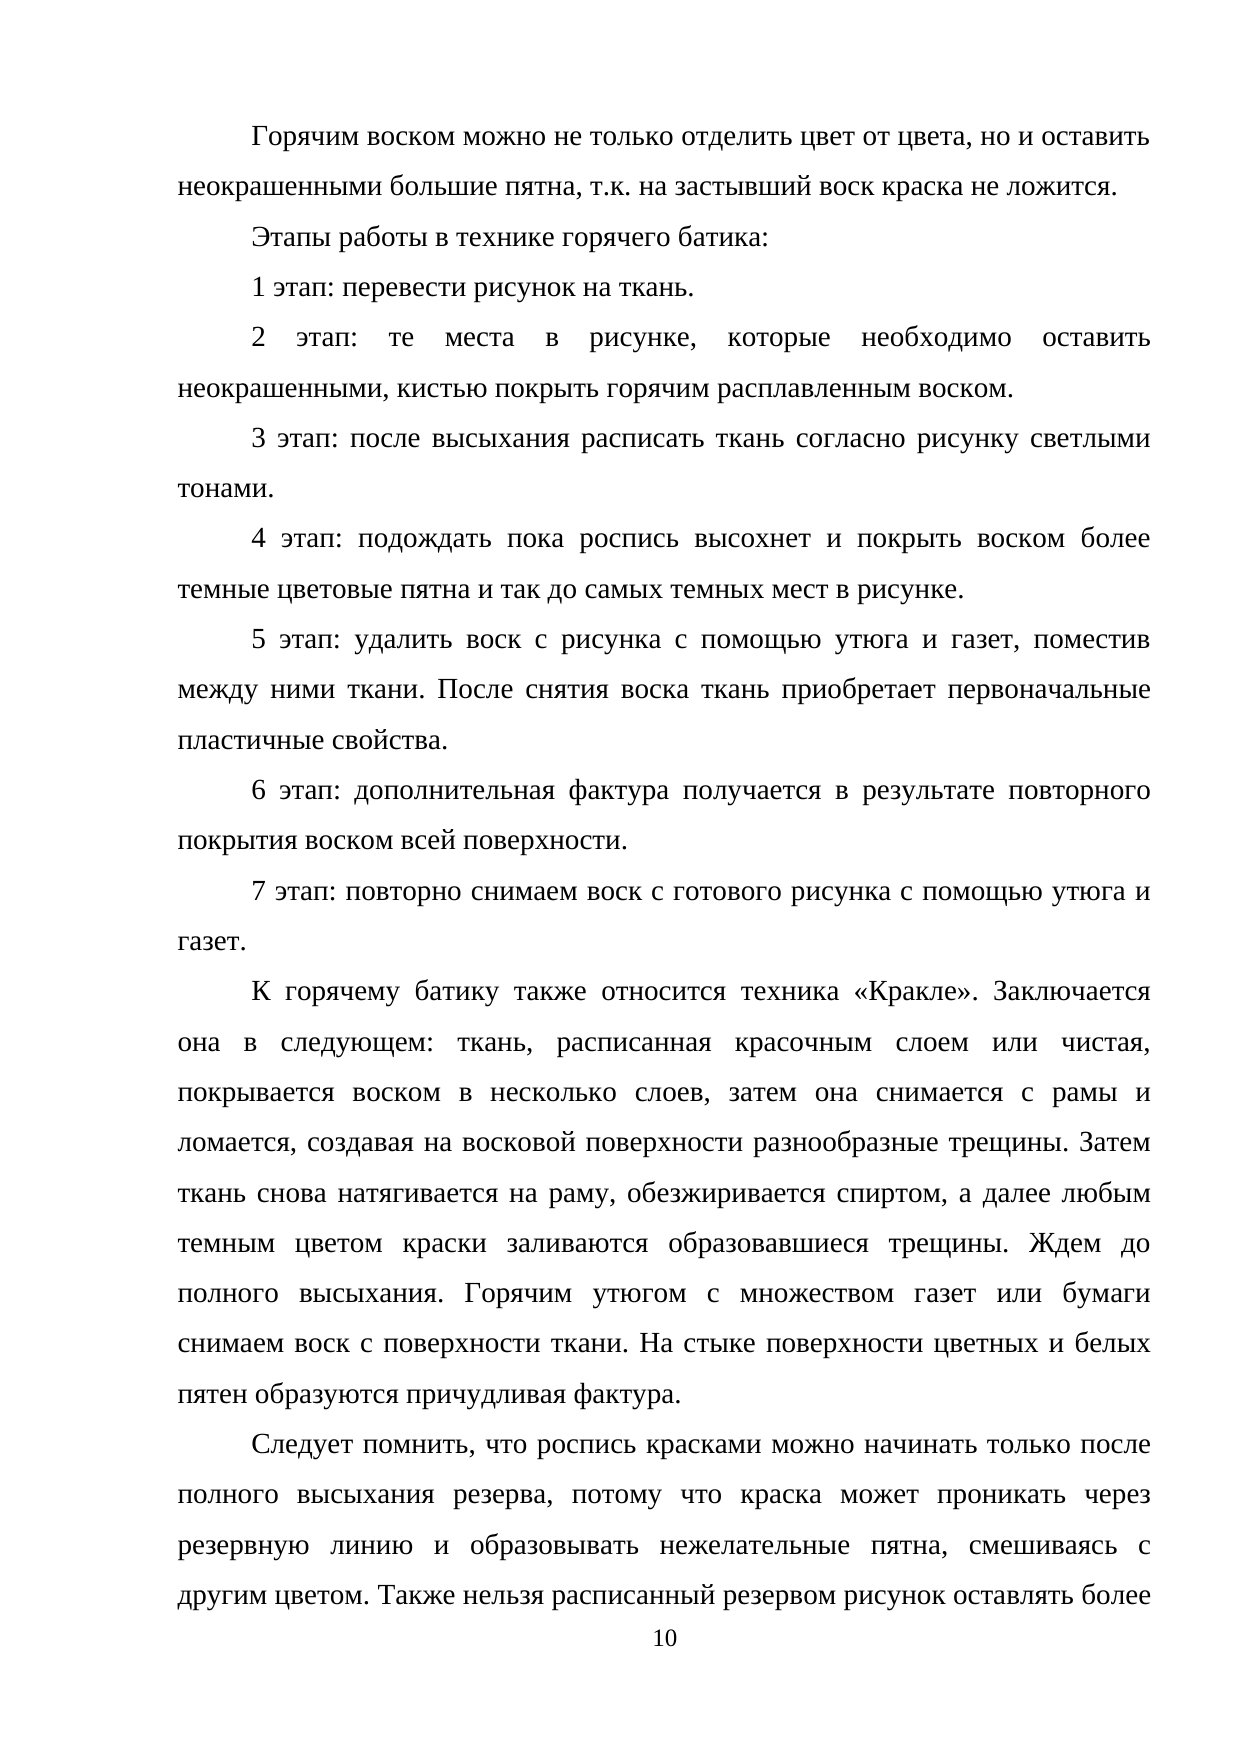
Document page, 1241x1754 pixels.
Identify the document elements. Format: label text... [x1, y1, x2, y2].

text К горячему батику также относится техника «Кракле». Заключается она в следующем: ткань, расписанная красочным слоем или чистая, покрывается воском в несколько слоев, затем она снимается с рамы и ломается, создавая на восковой поверхности разнообразные трещины. Затем ткань снова натягивается на раму, обезжиривается спиртом, а далее любым темным цветом краски заливаются образовавшиеся трещины. Ждем до полного высыхания. Горячим утюгом с множеством газет или бумаги снимаем воск с поверхности ткани. На стыке поверхности цветных и белых пятен образуются причудливая фактура. [177, 973, 1152, 1409]
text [177, 1426, 1152, 1611]
text 7 этап: повторно снимаем воск с готового рисунка с помощью утюга и газет. [177, 873, 1152, 957]
text Этапы работы в технике горячего батика: [177, 219, 1152, 252]
text 6 этап: дополнительная фактура получается в результате повторного покрытия воском всей поверхности. [177, 772, 1152, 856]
text 4 этап: подождать пока роспись высохнет и покрыть воском более темные цветовые пятна и так до самых темных мест в рисунке. [177, 521, 1152, 604]
text 1 этап: перевести рисунок на ткань. [177, 269, 1152, 303]
text 3 этап: после высыхания расписать ткань согласно рисунку светлыми тонами. [177, 420, 1152, 504]
text 2 этап: те места в рисунке, которые необходимо оставить неокрашенными, кистью покрыть горячим расплавленным воском. [177, 319, 1152, 403]
text Горячим воском можно не только отделить цвет от цвета, но и оставить неокрашенными большие пятна, т.к. на застывший воск краска не ложится. [177, 118, 1152, 202]
text 5 этап: удалить воск с рисунка с помощью утюга и газет, поместив между ними ткани. После снятия воска ткань приобретает первоначальные пластичные свойства. [177, 621, 1152, 755]
